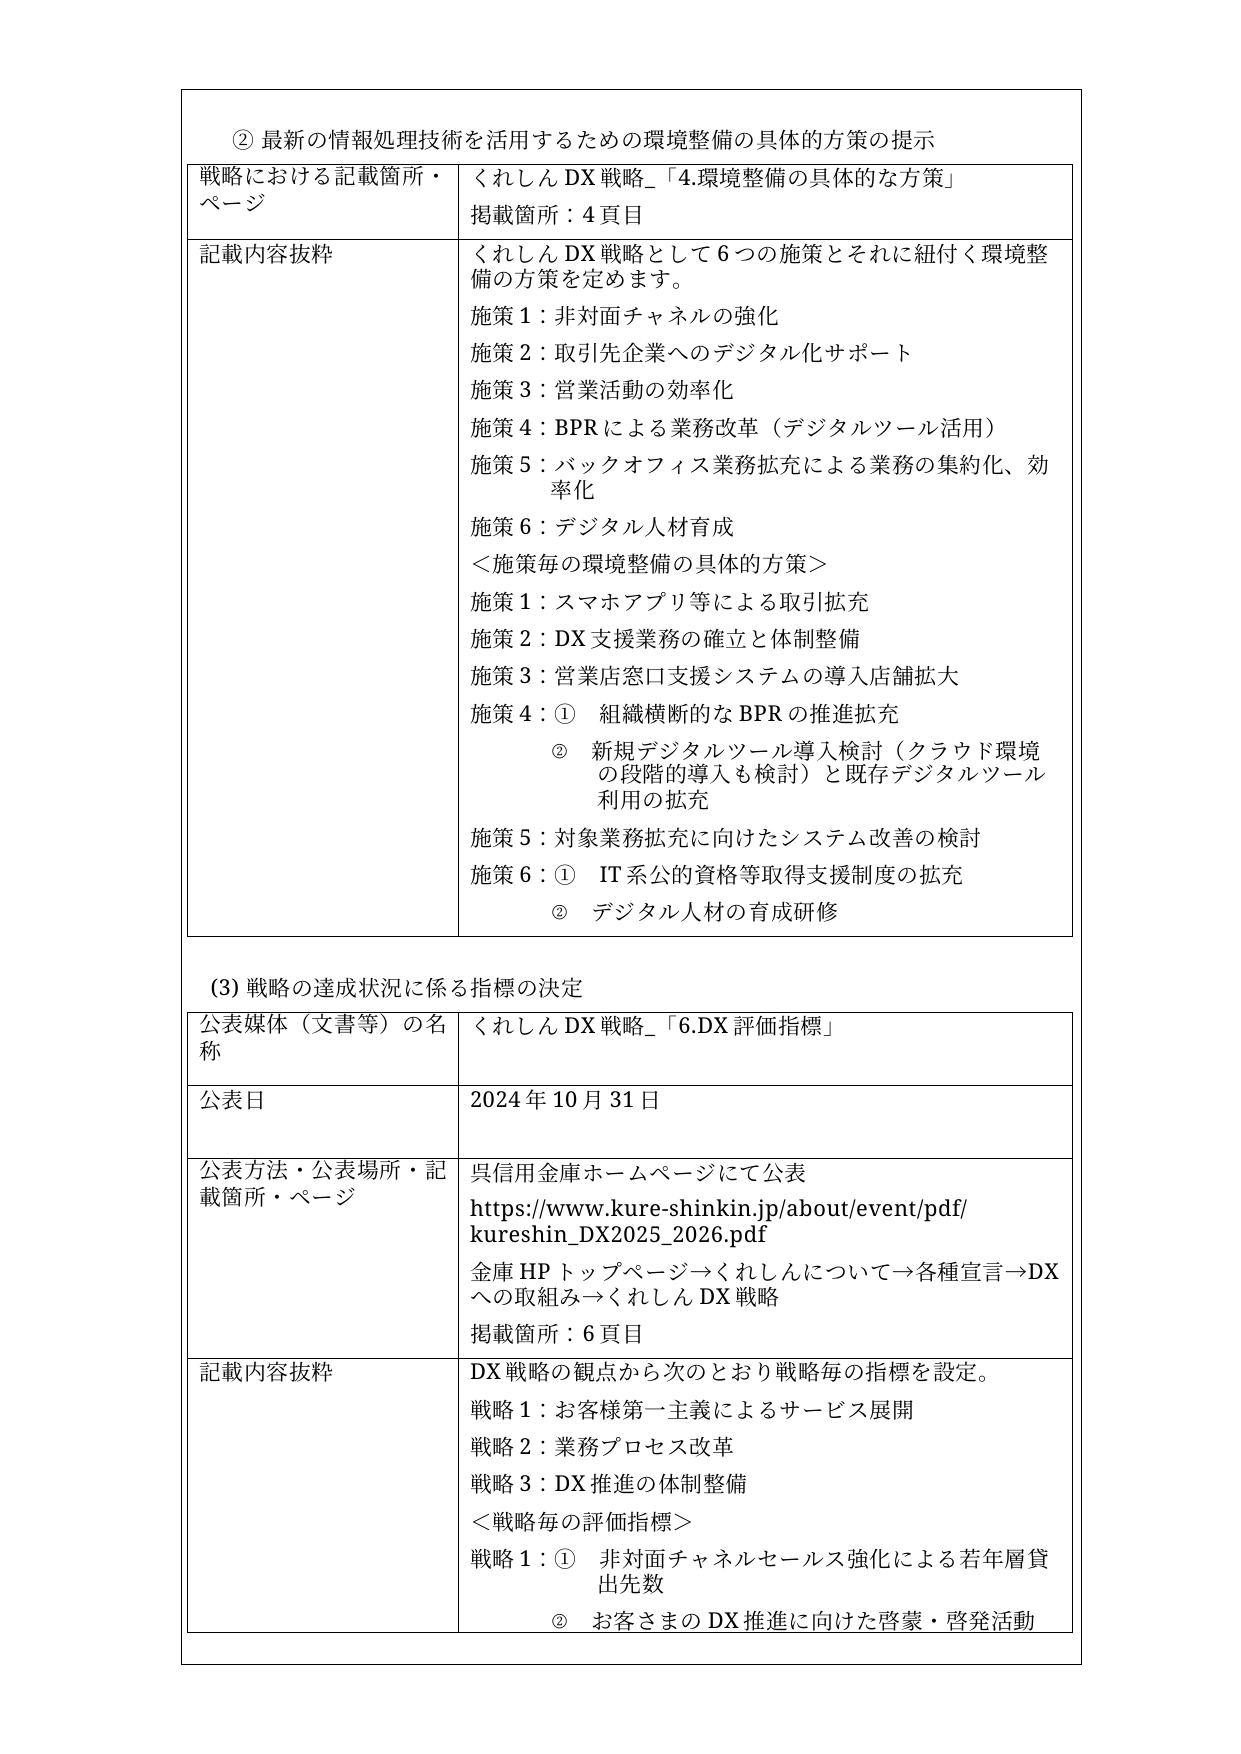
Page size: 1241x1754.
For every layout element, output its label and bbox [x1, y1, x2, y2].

table_cell [182, 90, 1081, 1664]
